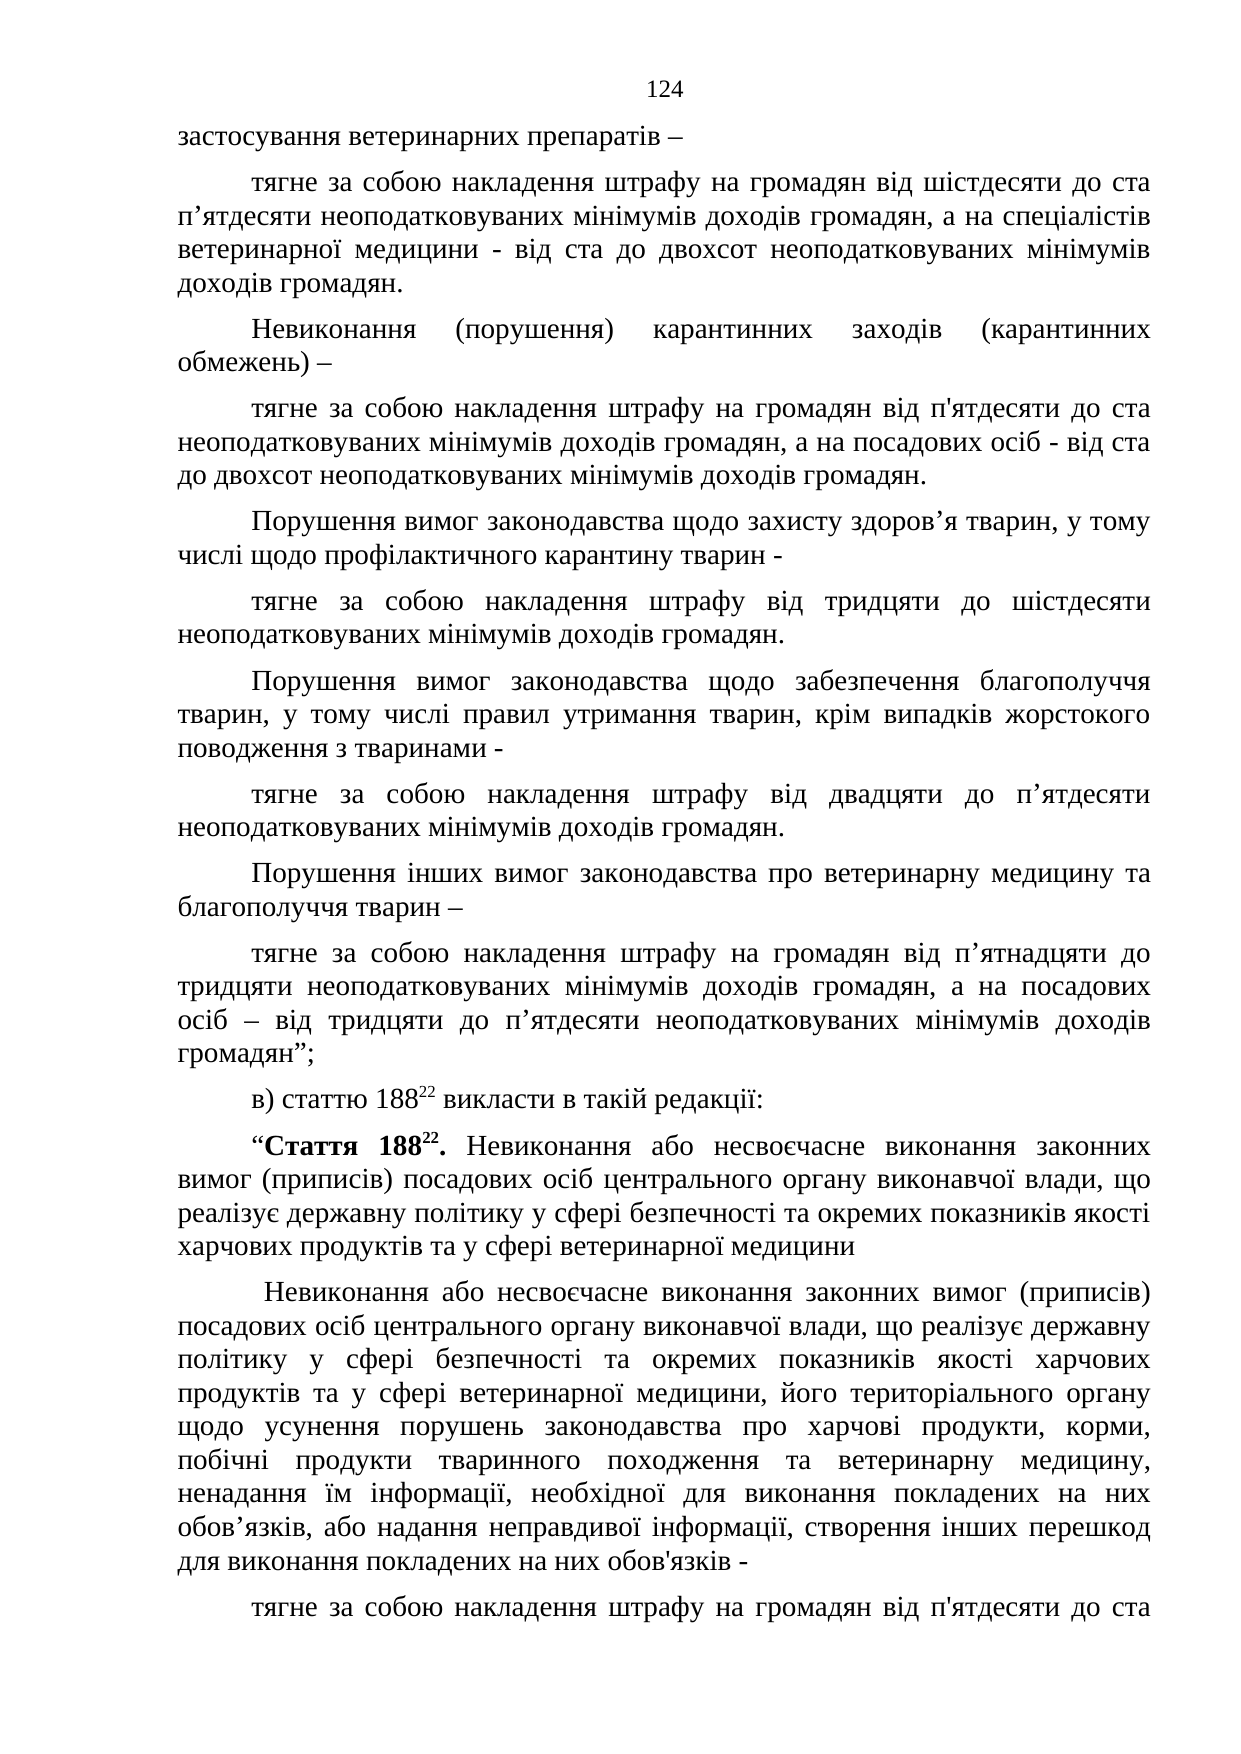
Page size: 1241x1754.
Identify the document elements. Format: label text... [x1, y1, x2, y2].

text тягне за собою накладення штрафу на громадян від п’ятнадцяти до тридцяти неоподатковуваних мінімумів доходів громадян, а на посадових осіб – від тридцяти до п’ятдесяти неоподатковуваних мінімумів доходів громадян”; [177, 935, 1152, 1069]
text тягне за собою накладення штрафу на громадян від шістдесяти до ста п’ятдесяти неоподатковуваних мінімумів доходів громадян, а на спеціалістів ветеринарної медицини - від ста до двохсот неоподатковуваних мінімумів доходів громадян. [177, 164, 1152, 298]
text Порушення інших вимог законодавства про ветеринарну медицину та благополуччя тварин – [177, 855, 1152, 922]
text тягне за собою накладення штрафу на громадян від п'ятдесяти до ста неоподатковуваних мінімумів доходів громадян, а на посадових осіб - від ста до двохсот неоподатковуваних мінімумів доходів громадян. [177, 390, 1152, 491]
text тягне за собою накладення штрафу від двадцяти до п’ятдесяти неоподатковуваних мінімумів доходів громадян. [177, 776, 1152, 843]
text Порушення вимог законодавства щодо захисту здоров’я тварин, у тому числі щодо профілактичного карантину тварин - [177, 503, 1152, 571]
text Порушення вимог законодавства щодо забезпечення благополуччя тварин, у тому числі правил утримання тварин, крім випадків жорстокого поводження з тваринами - [177, 663, 1152, 763]
text Невиконання або несвоєчасне виконання законних вимог (приписів) посадових осіб центрального органу виконавчої влади, що реалізує державну політику у сфері безпечності та окремих показників якості харчових продуктів та у сфері ветеринарної медицини, його територіального органу щодо усунення порушень законодавства про харчові продукти, корми, побічні продукти тваринного походження та ветеринарну медицину, ненадання їм інформації, необхідної для виконання покладених на них обов’язків, або надання неправдивої інформації, створення інших перешкод для виконання покладених на них обов'язків - [177, 1274, 1152, 1576]
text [177, 118, 1152, 152]
text тягне за собою накладення штрафу від тридцяти до шістдесяти неоподатковуваних мінімумів доходів громадян. [177, 583, 1152, 650]
text в) статтю 18822 викласти в такій редакції: [177, 1082, 1152, 1115]
text “Стаття 18822. Невиконання або несвоєчасне виконання законних вимог (приписів) посадових осіб центрального органу виконавчої влади, що реалізує державну політику у сфері безпечності та окремих показників якості харчових продуктів та у сфері ветеринарної медицини [177, 1128, 1152, 1262]
text Невиконання (порушення) карантинних заходів (карантинних обмежень) – [177, 311, 1152, 378]
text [177, 1589, 1152, 1622]
